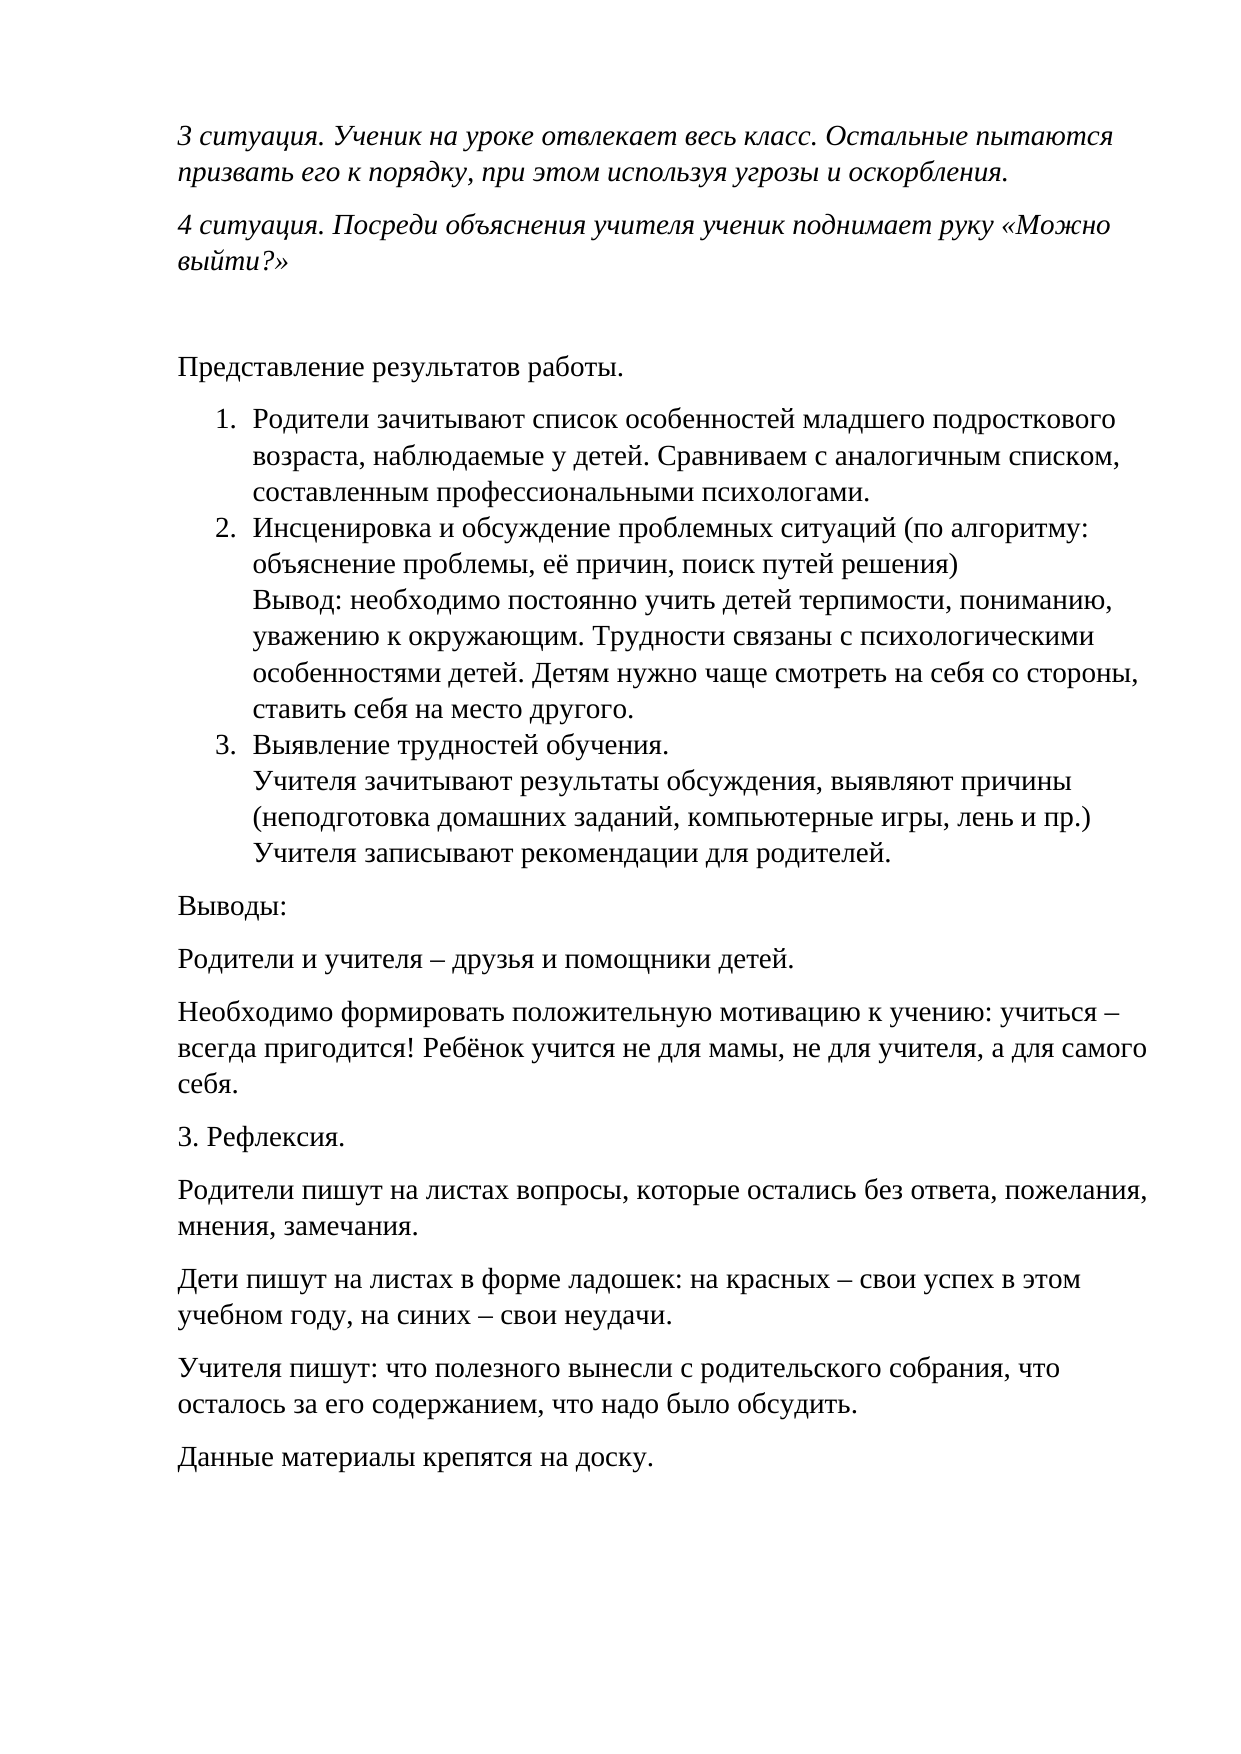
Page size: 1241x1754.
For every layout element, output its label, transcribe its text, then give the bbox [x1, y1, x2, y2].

text Необходимо формировать положительную мотивацию к учению: учиться – всегда пригодится! Ребёнок учится не для мамы, не для учителя, а для самого себя. [177, 994, 1152, 1100]
text 3 ситуация. Ученик на уроке отвлекает весь класс. Остальные пытаются призвать его к порядку, при этом используя угрозы и оскорбления. [177, 118, 1152, 188]
text Дети пишут на листах в форме ладошек: на красных – свои успех в этом учебном году, на синих – свои неудачи. [177, 1261, 1152, 1330]
text Родители пишут на листах вопросы, которые остались без ответа, пожелания, мнения, замечания. [177, 1172, 1152, 1241]
text Данные материалы крепятся на доску. [177, 1439, 1152, 1472]
list Учителя зачитывают результаты обсуждения, выявляют причины (неподготовка домашних заданий, компьютерные игры, лень и пр.) [252, 763, 1152, 833]
list Учителя записывают рекомендации для родителей. [252, 835, 1152, 869]
text Представление результатов работы. [177, 349, 1152, 382]
list Выявление трудностей обучения. [215, 727, 1152, 761]
text 4 ситуация. Посреди объяснения учителя ученик поднимает руку «Можно выйти?» [177, 207, 1152, 277]
list Родители зачитывают список особенностей младшего подросткового возраста, наблюдаемые у детей. Сравниваем с аналогичным списком, составленным профессиональными психологами. [215, 402, 1152, 507]
list Инсценировка и обсуждение проблемных ситуаций (по алгоритму: объяснение проблемы, её причин, поиск путей решения) [215, 510, 1152, 580]
list Вывод: необходимо постоянно учить детей терпимости, пониманию, уважению к окружающим. Трудности связаны с психологическими особенностями детей. Детям нужно чаще смотреть на себя со стороны, ставить себя на место другого. [252, 582, 1152, 724]
text Выводы: [177, 888, 1152, 922]
text Учителя пишут: что полезного вынесли с родительского собрания, что осталось за его содержанием, что надо было обсудить. [177, 1350, 1152, 1419]
text 3. Рефлексия. [177, 1119, 1152, 1152]
text Родители и учителя – друзья и помощники детей. [177, 941, 1152, 974]
